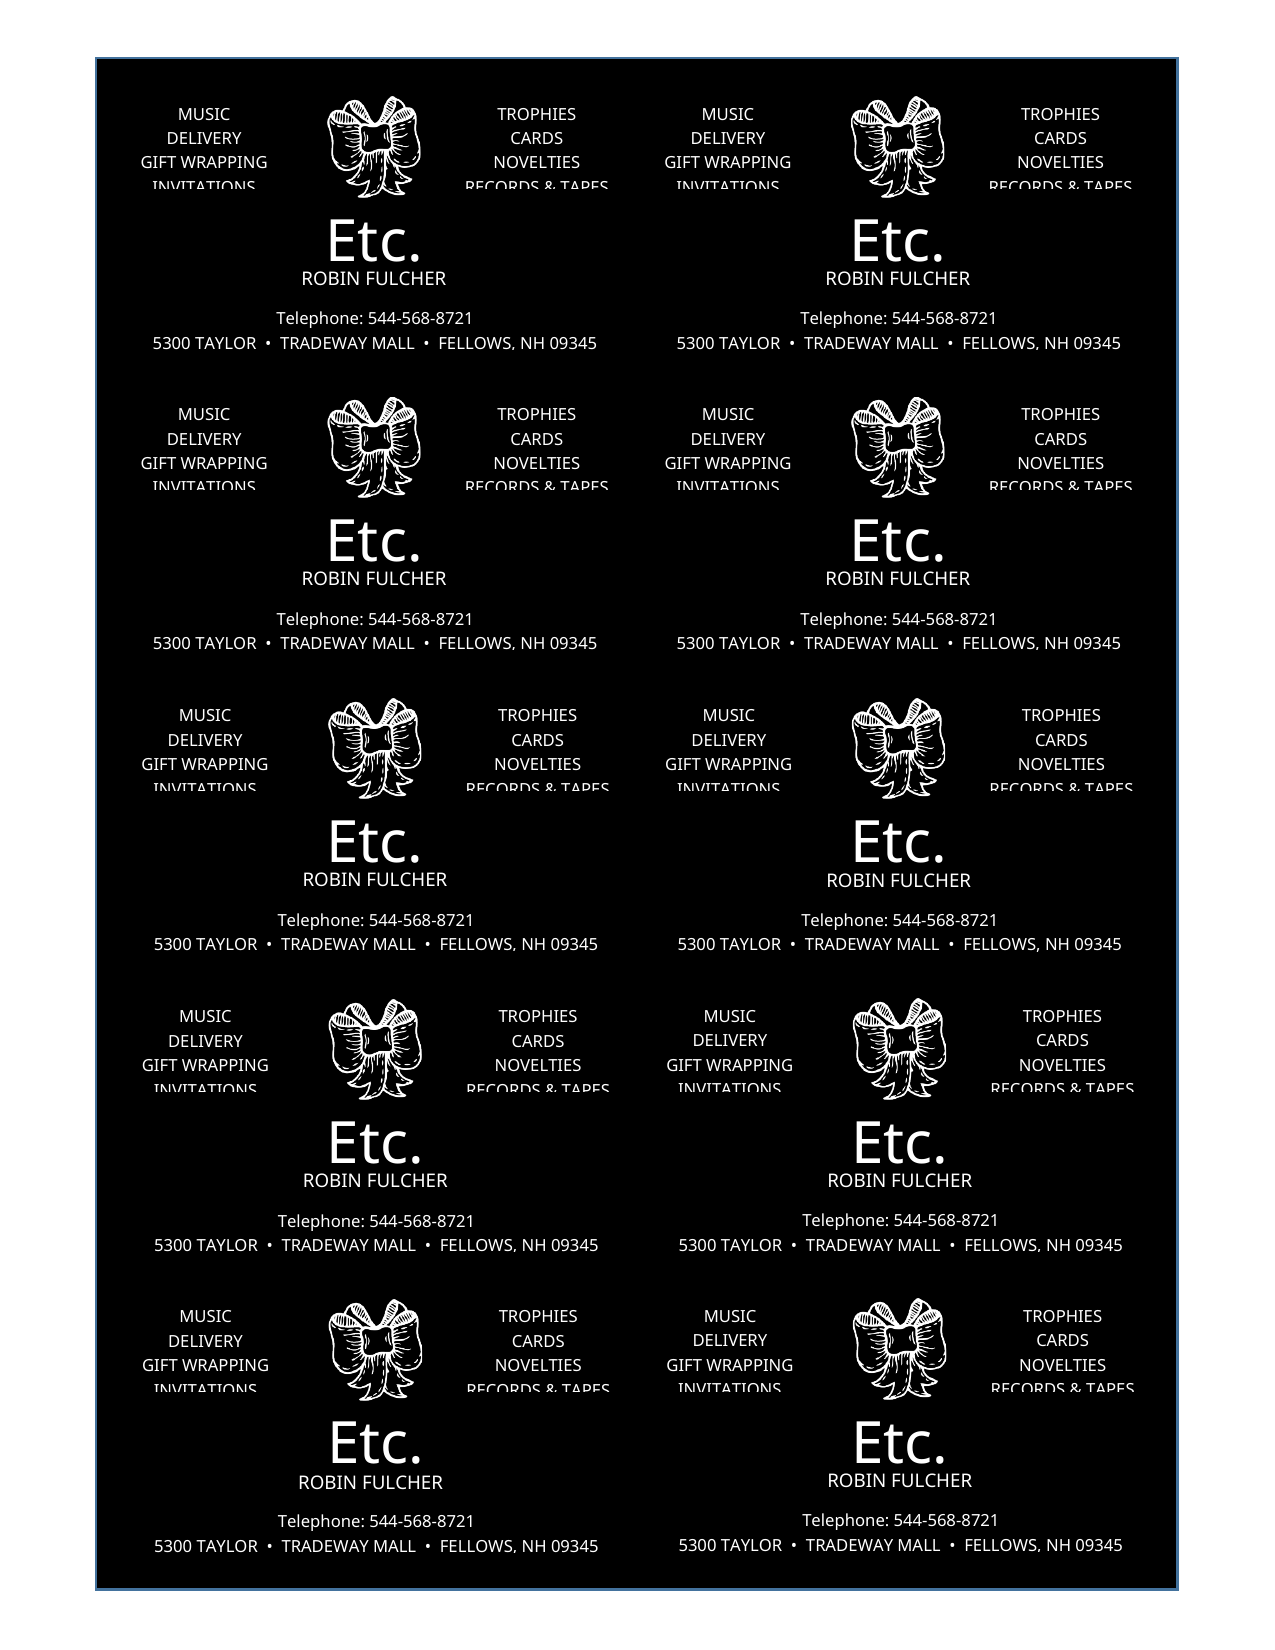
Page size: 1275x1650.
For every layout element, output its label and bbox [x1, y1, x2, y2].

picture [852, 998, 947, 1100]
picture [327, 96, 421, 198]
picture [328, 999, 422, 1100]
picture [328, 1299, 423, 1401]
picture [851, 96, 945, 198]
picture [852, 1298, 947, 1400]
picture [328, 698, 422, 799]
picture [327, 397, 421, 498]
picture [851, 397, 945, 498]
picture [851, 698, 946, 799]
